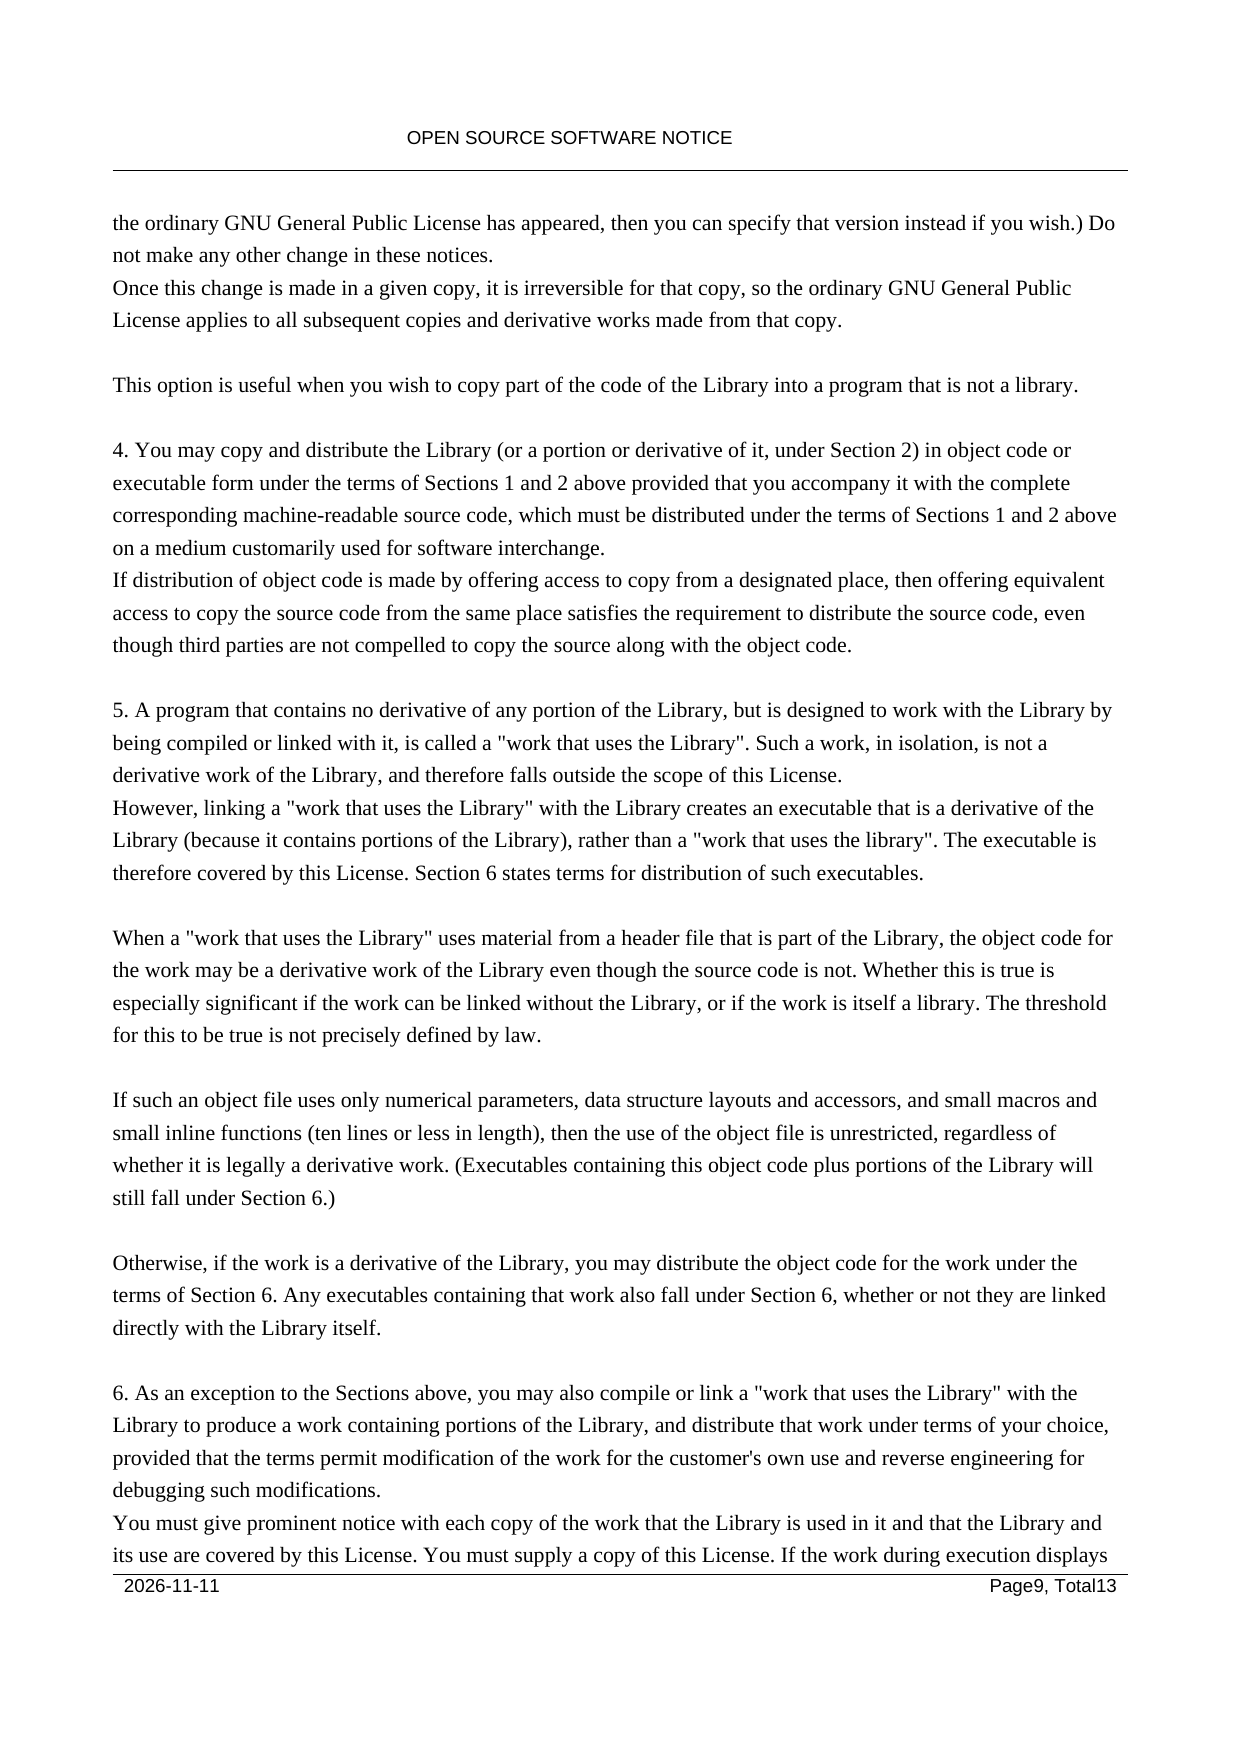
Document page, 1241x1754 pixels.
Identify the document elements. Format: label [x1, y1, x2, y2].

text [112, 206, 1128, 1571]
